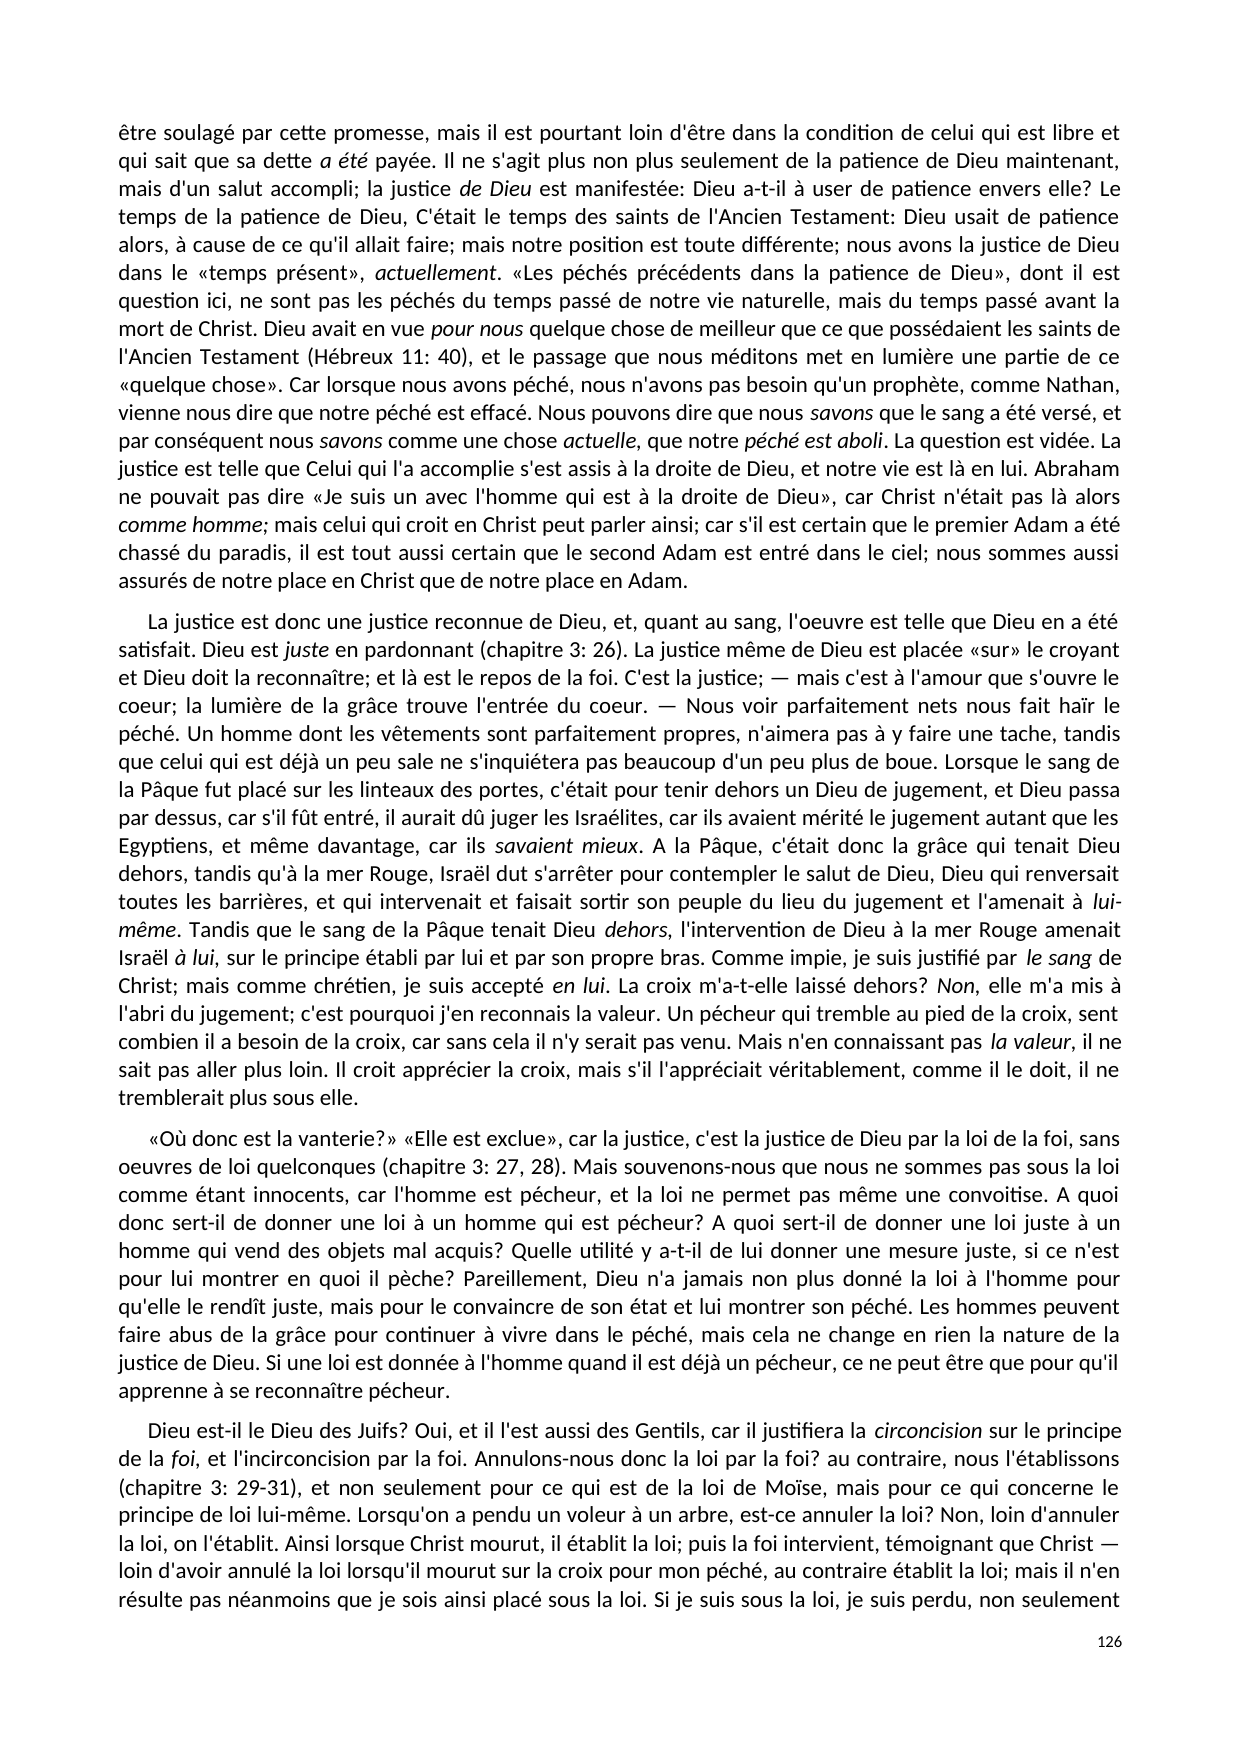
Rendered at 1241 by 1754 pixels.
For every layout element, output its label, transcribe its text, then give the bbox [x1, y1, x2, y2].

text «Où donc est la vanterie?» «Elle est exclue», car la justice, c'est la justice de Dieu par la loi de la foi, sans oeuvres de loi quelconques (chapitre 3: 27, 28). Mais souvenons-nous que nous ne sommes pas sous la loi comme étant innocents, car l'homme est pécheur, et la loi ne permet pas même une convoitise. A quoi donc sert-il de donner une loi à un homme qui est pécheur? A quoi sert-il de donner une loi juste à un homme qui vend des objets mal acquis? Quelle utilité y a-t-il de lui donner une mesure juste, si ce n'est pour lui montrer en quoi il pèche? Pareillement, Dieu n'a jamais non plus donné la loi à l'homme pour qu'elle le rendît juste, mais pour le convaincre de son état et lui montrer son péché. Les hommes peuvent faire abus de la grâce pour continuer à vivre dans le péché, mais cela ne change en rien la nature de la justice de Dieu. Si une loi est donnée à l'homme quand il est déjà un pécheur, ce ne peut être que pour qu'il apprenne à se reconnaître pécheur. [118, 1124, 1122, 1404]
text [118, 1417, 1122, 1613]
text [118, 118, 1122, 594]
text La justice est donc une justice reconnue de Dieu, et, quant au sang, l'oeuvre est telle que Dieu en a été satisfait. Dieu est juste en pardonnant (chapitre 3: 26). La justice même de Dieu est placée «sur» le croyant et Dieu doit la reconnaître; et là est le repos de la foi. C'est la justice; — mais c'est à l'amour que s'ouvre le coeur; la lumière de la grâce trouve l'entrée du coeur. — Nous voir parfaitement nets nous fait haïr le péché. Un homme dont les vêtements sont parfaitement propres, n'aimera pas à y faire une tache, tandis que celui qui est déjà un peu sale ne s'inquiétera pas beaucoup d'un peu plus de boue. Lorsque le sang de la Pâque fut placé sur les linteaux des portes, c'était pour tenir dehors un Dieu de jugement, et Dieu passa par dessus, car s'il fût entré, il aurait dû juger les Israélites, car ils avaient mérité le jugement autant que les Egyptiens, et même davantage, car ils savaient mieux. A la Pâque, c'était donc la grâce qui tenait Dieu dehors, tandis qu'à la mer Rouge, Israël dut s'arrêter pour contempler le salut de Dieu, Dieu qui renversait toutes les barrières, et qui intervenait et faisait sortir son peuple du lieu du jugement et l'amenait à lui-même. Tandis que le sang de la Pâque tenait Dieu dehors, l'intervention de Dieu à la mer Rouge amenait Israël à lui, sur le principe établi par lui et par son propre bras. Comme impie, je suis justifié par le sang de Christ; mais comme chrétien, je suis accepté en lui. La croix m'a-t-elle laissé dehors? Non, elle m'a mis à l'abri du jugement; c'est pourquoi j'en reconnais la valeur. Un pécheur qui tremble au pied de la croix, sent combien il a besoin de la croix, car sans cela il n'y serait pas venu. Mais n'en connaissant pas la valeur, il ne sait pas aller plus loin. Il croit apprécier la croix, mais s'il l'appréciait véritablement, comme il le doit, il ne tremblerait plus sous elle. [118, 607, 1122, 1111]
